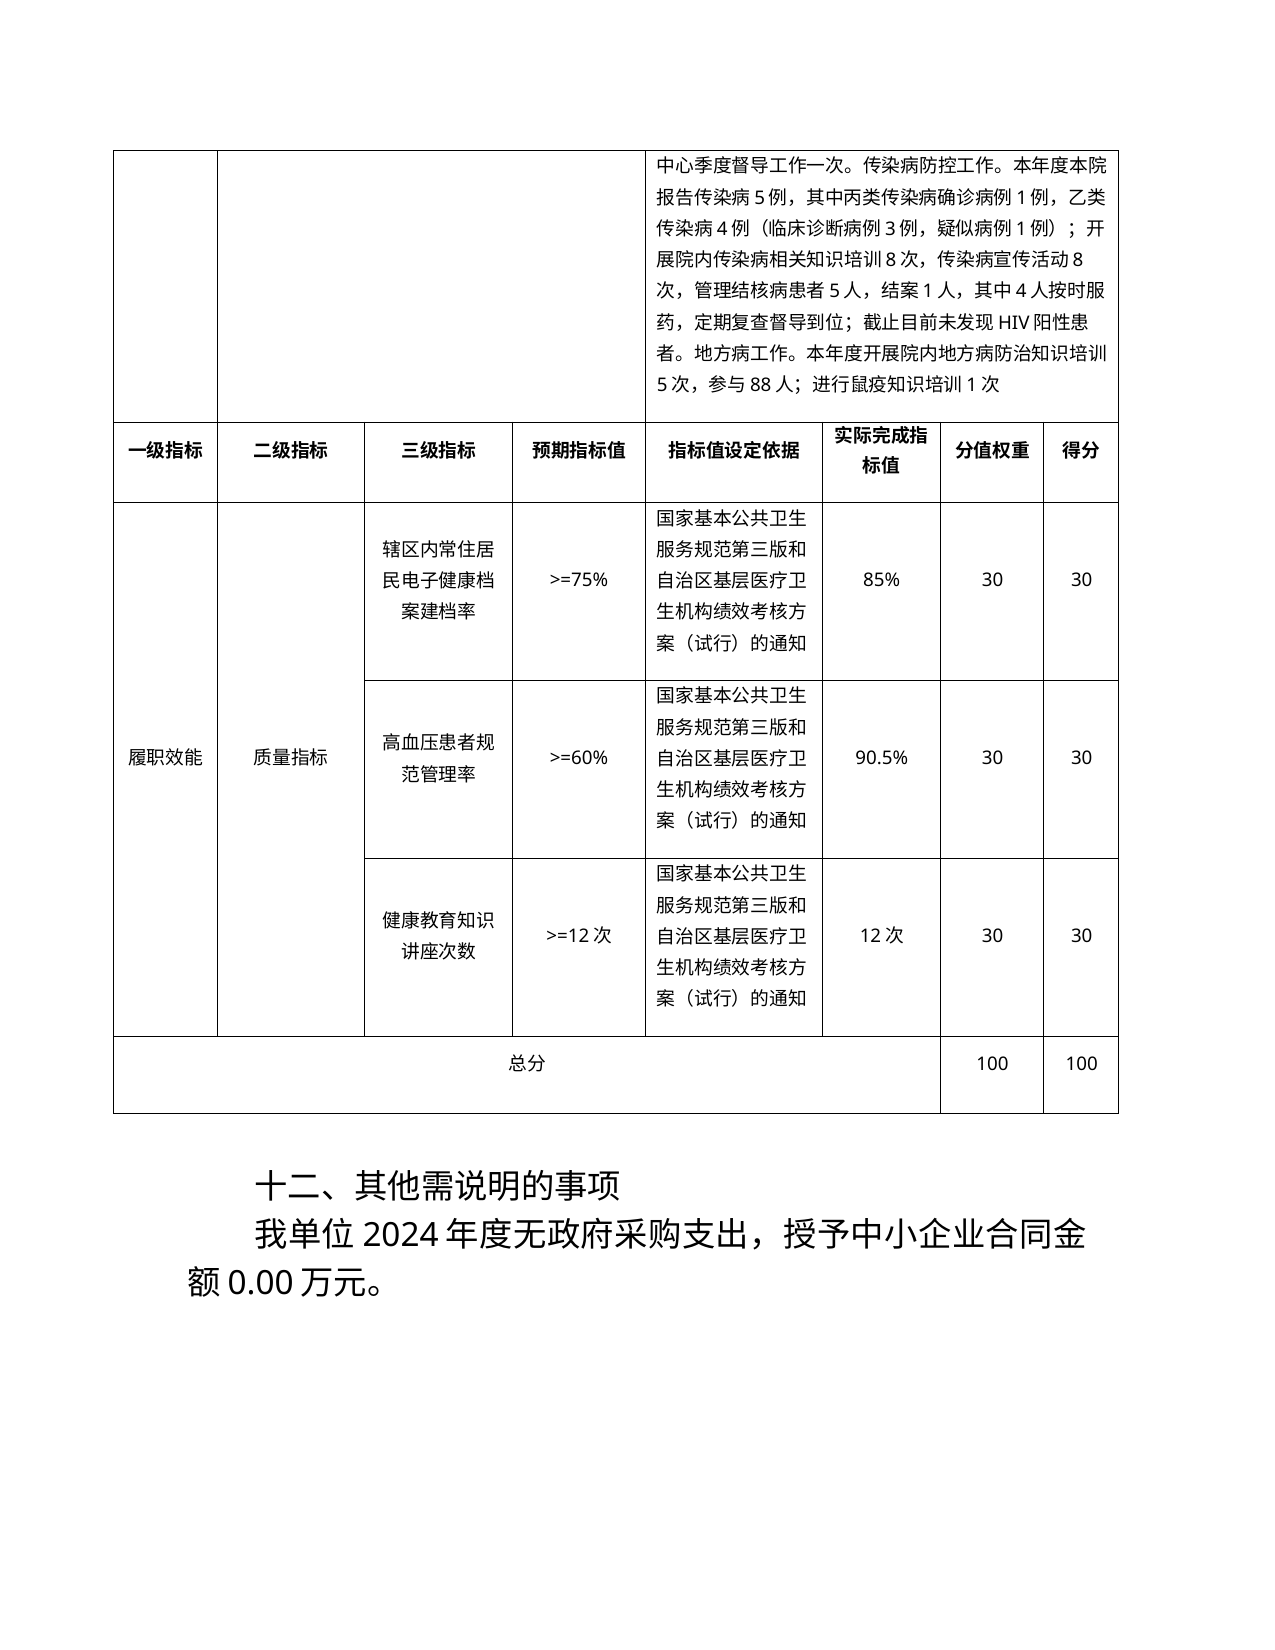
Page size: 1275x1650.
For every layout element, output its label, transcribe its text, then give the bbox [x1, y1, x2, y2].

table_cell 预期指标值 [513, 423, 645, 502]
table_cell 30 [941, 503, 1043, 680]
table_cell 100 [1044, 1037, 1118, 1113]
table_cell 30 [1044, 503, 1118, 680]
table_cell 30 [1044, 681, 1118, 858]
table_cell 一级指标 [114, 423, 217, 502]
table_cell 国家基本公共卫生服务规范第三版和自治区基层医疗卫生机构绩效考核方案（试行）的通知 [646, 503, 822, 680]
table_cell 得分 [1044, 423, 1118, 502]
table_cell 健康教育知识讲座次数 [365, 859, 512, 1036]
table_cell >=12次 [513, 859, 645, 1036]
text 十二、其他需说明的事项 [187, 1159, 1087, 1208]
table_cell 30 [1044, 859, 1118, 1036]
table_cell 12次 [823, 859, 940, 1036]
table_cell >=75% [513, 503, 645, 680]
table_cell >=60% [513, 681, 645, 858]
table_cell 100 [941, 1037, 1043, 1113]
table_cell 指标值设定依据 [646, 423, 822, 502]
text 我单位2024年度无政府采购支出，授予中小企业合同金额0.00万元。 [187, 1208, 1087, 1304]
table_cell 辖区内常住居民电子健康档案建档率 [365, 503, 512, 680]
table_cell 30 [941, 859, 1043, 1036]
table_cell 质量指标 [218, 503, 364, 1036]
table_cell 国家基本公共卫生服务规范第三版和自治区基层医疗卫生机构绩效考核方案（试行）的通知 [646, 859, 822, 1036]
table_cell 履职效能 [114, 503, 217, 1036]
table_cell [646, 151, 1118, 422]
table_cell 高血压患者规范管理率 [365, 681, 512, 858]
table_cell 90.5% [823, 681, 940, 858]
table_cell 分值权重 [941, 423, 1043, 502]
table_cell 总分 [114, 1037, 940, 1113]
table_cell 85% [823, 503, 940, 680]
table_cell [218, 151, 645, 422]
table_cell 30 [941, 681, 1043, 858]
table_cell 二级指标 [218, 423, 364, 502]
table_cell 国家基本公共卫生服务规范第三版和自治区基层医疗卫生机构绩效考核方案（试行）的通知 [646, 681, 822, 858]
table_cell 实际完成指标值 [823, 423, 940, 502]
table_cell 三级指标 [365, 423, 512, 502]
